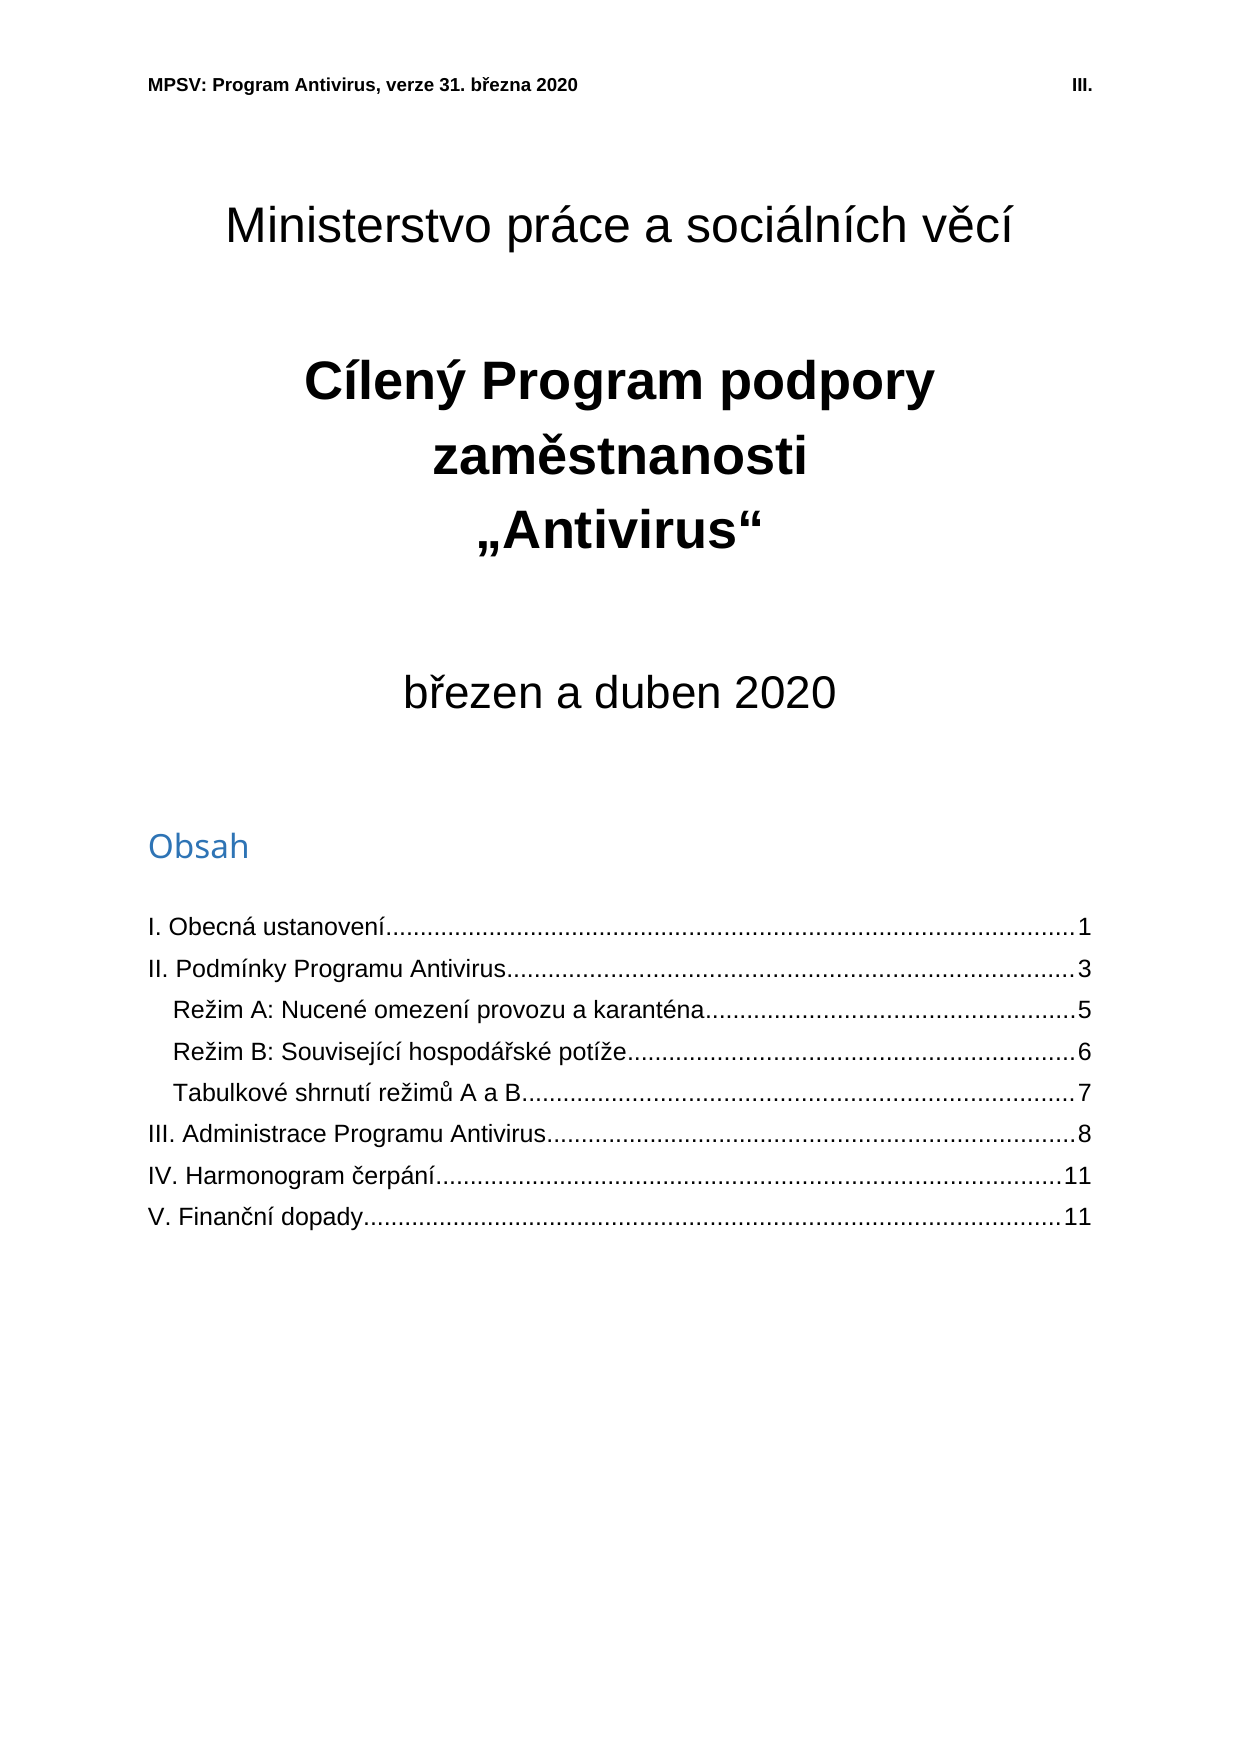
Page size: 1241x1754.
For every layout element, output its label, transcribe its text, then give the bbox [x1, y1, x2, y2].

text březen a duben 2020 [148, 666, 1093, 718]
text Ministerstvo práce a sociálních věcí [148, 195, 1093, 253]
text „Antivirus“ [148, 498, 1093, 560]
text Cílený Program podpory zaměstnanosti [148, 349, 1093, 486]
